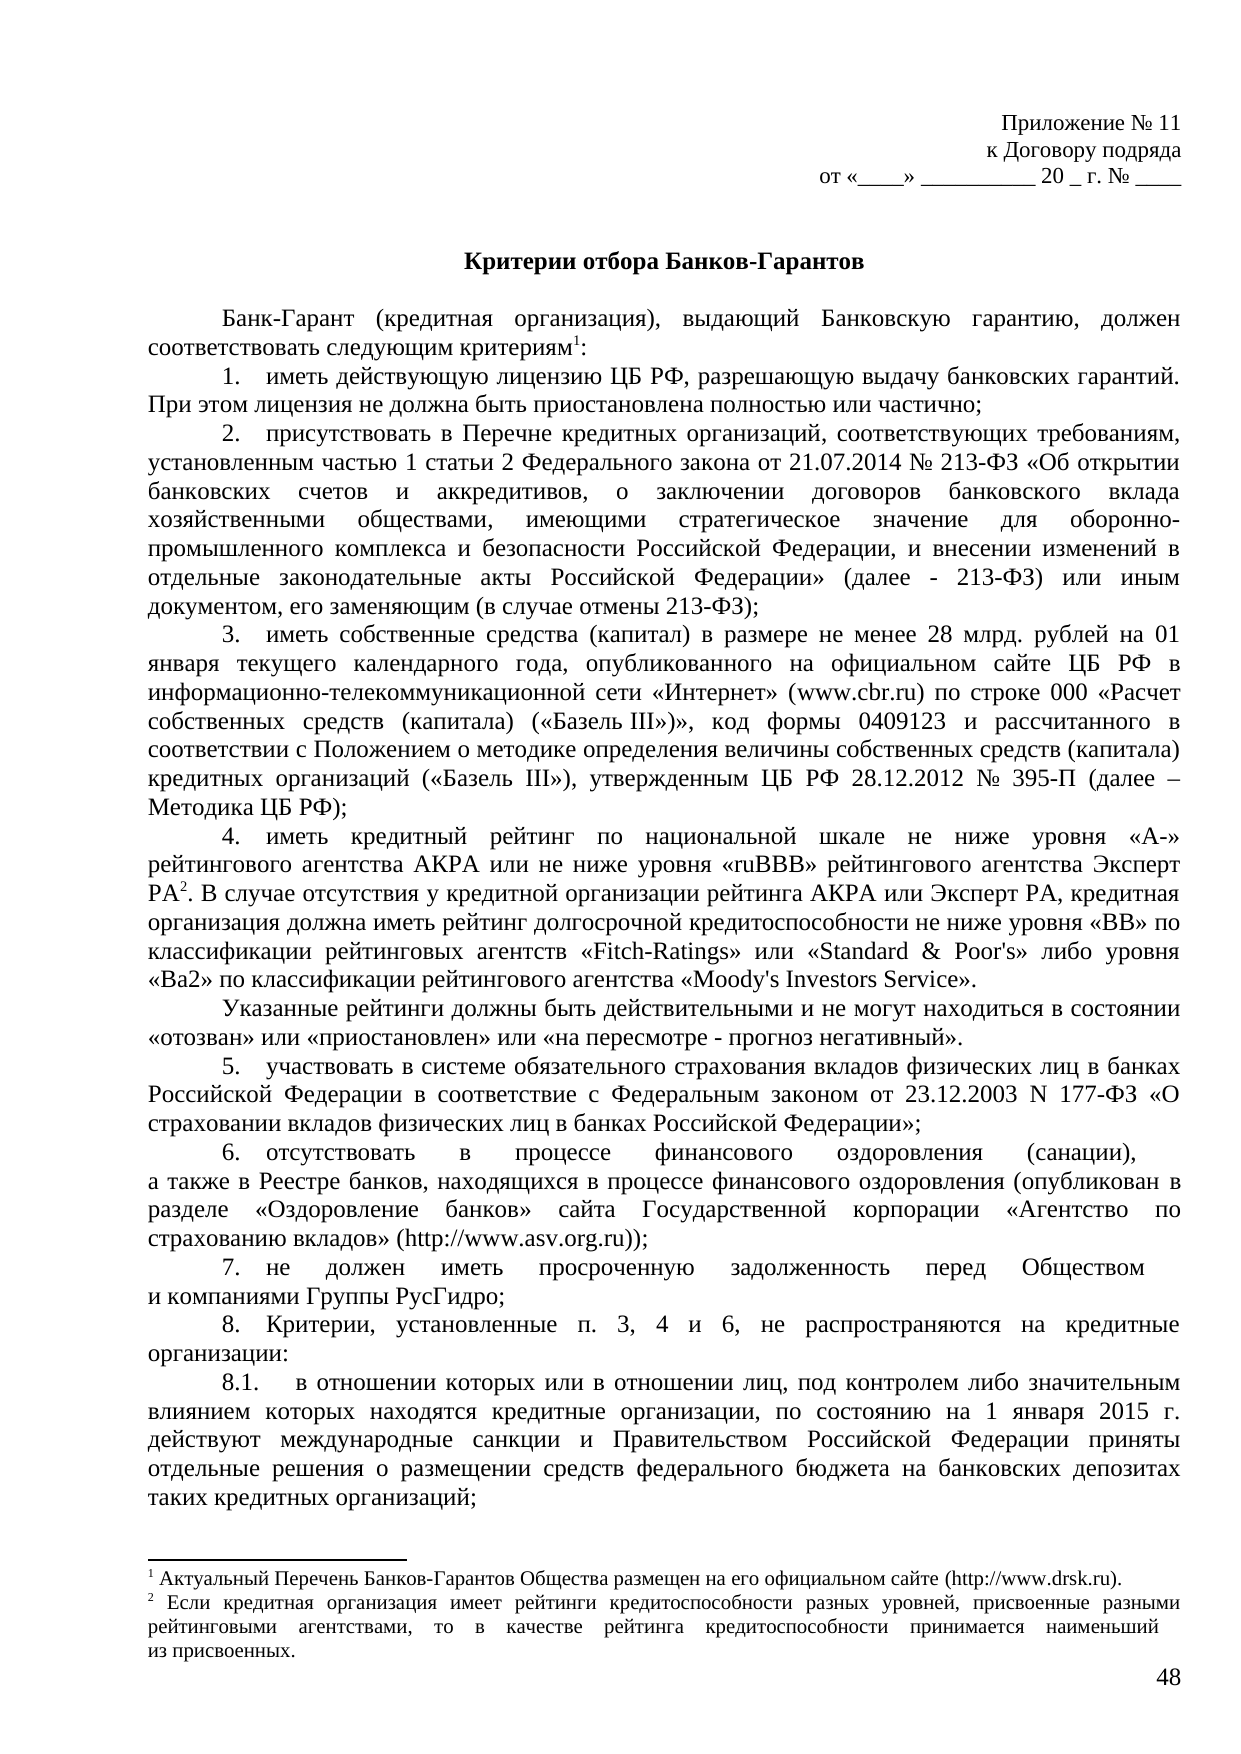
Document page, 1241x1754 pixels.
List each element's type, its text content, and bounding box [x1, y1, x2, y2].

text от «____» __________ 20 _ г. № ____ [148, 162, 1181, 188]
text Приложение № 11 [148, 109, 1181, 136]
list Указанные рейтинги должны быть действительными и не могут находиться в состоянии «отозван» или «приостановлен» или «на пересмотре - прогноз негативный». [148, 993, 1181, 1051]
list в отношении которых или в отношении лиц, под контролем либо значительным влиянием которых находятся кредитные организации, по состоянию на 1 января 2015 г. действуют международные санкции и Правительством Российской Федерации приняты отдельные решения о размещении средств федерального бюджета на банковских депозитах таких кредитных организаций; [148, 1367, 1181, 1511]
list участвовать в системе обязательного страхования вкладов физических лиц в банках Российской Федерации в соответствие с Федеральным законом от 23.12.2003 N 177-ФЗ «О страховании вкладов физических лиц в банках Российской Федерации»; [148, 1051, 1181, 1137]
list иметь собственные средства (капитал) в размере не менее 28 млрд. рублей на 01 января текущего календарного года, опубликованного на официальном сайте ЦБ РФ в информационно-телекоммуникационной сети «Интернет» (www.cbr.ru) по строке 000 «Расчет собственных средств (капитала) («Базель III»)», код формы 0409123 и рассчитанного в соответствии с Положением о методике определения величины собственных средств (капитала) кредитных организаций («Базель III»), утвержденным ЦБ РФ 28.12.2012 № 395-П (далее – Методика ЦБ РФ); [148, 619, 1181, 821]
list иметь кредитный рейтинг по национальной шкале не ниже уровня «А-» рейтингового агентства АКРА или не ниже уровня «ruВВВ» рейтингового агентства Эксперт РА. В случае отсутствия у кредитной организации рейтинга АКРА или Эксперт РА, кредитная организация должна иметь рейтинг долгосрочной кредитоспособности не ниже уровня «ВВ» по классификации рейтинговых агентств «Fitch-Ratings» или «Standard & Poor's» либо уровня «Bа2» по классификации рейтингового агентства «Moody's Investors Service». [148, 821, 1181, 993]
list присутствовать в Перечне кредитных организаций, соответствующих требованиям, установленным частью 1 статьи 2 Федерального закона от 21.07.2014 № 213-ФЗ «Об открытии банковских счетов и аккредитивов, о заключении договоров банковского вклада хозяйственными обществами, имеющими стратегическое значение для оборонно-промышленного комплекса и безопасности Российской Федерации, и внесении изменений в отдельные законодательные акты Российской Федерации» (далее - 213-ФЗ) или иным документом, его заменяющим (в случае отмены 213-ФЗ); [148, 418, 1181, 619]
list Критерии, установленные п. 3, 4 и 6, не распространяются на кредитные организации: [148, 1309, 1181, 1367]
text Банк-Гарант (кредитная организация), выдающий Банковскую гарантию, должен соответствовать следующим критериям: [148, 303, 1181, 361]
list отсутствовать в процессе финансового оздоровления (санации), а также в Реестре банков, находящихся в процессе финансового оздоровления (опубликован в разделе «Оздоровление банков» сайта Государственной корпорации «Агентство по страхованию вкладов» (http://www.asv.org.ru)); [148, 1137, 1181, 1252]
list иметь действующую лицензию ЦБ РФ, разрешающую выдачу банковских гарантий. При этом лицензия не должна быть приостановлена полностью или частично; [148, 361, 1181, 418]
list не должен иметь просроченную задолженность перед Обществом и компаниями Группы РусГидро; [148, 1252, 1181, 1309]
text Критерии отбора Банков-Гарантов [148, 246, 1181, 274]
text к Договору подряда [148, 136, 1181, 162]
